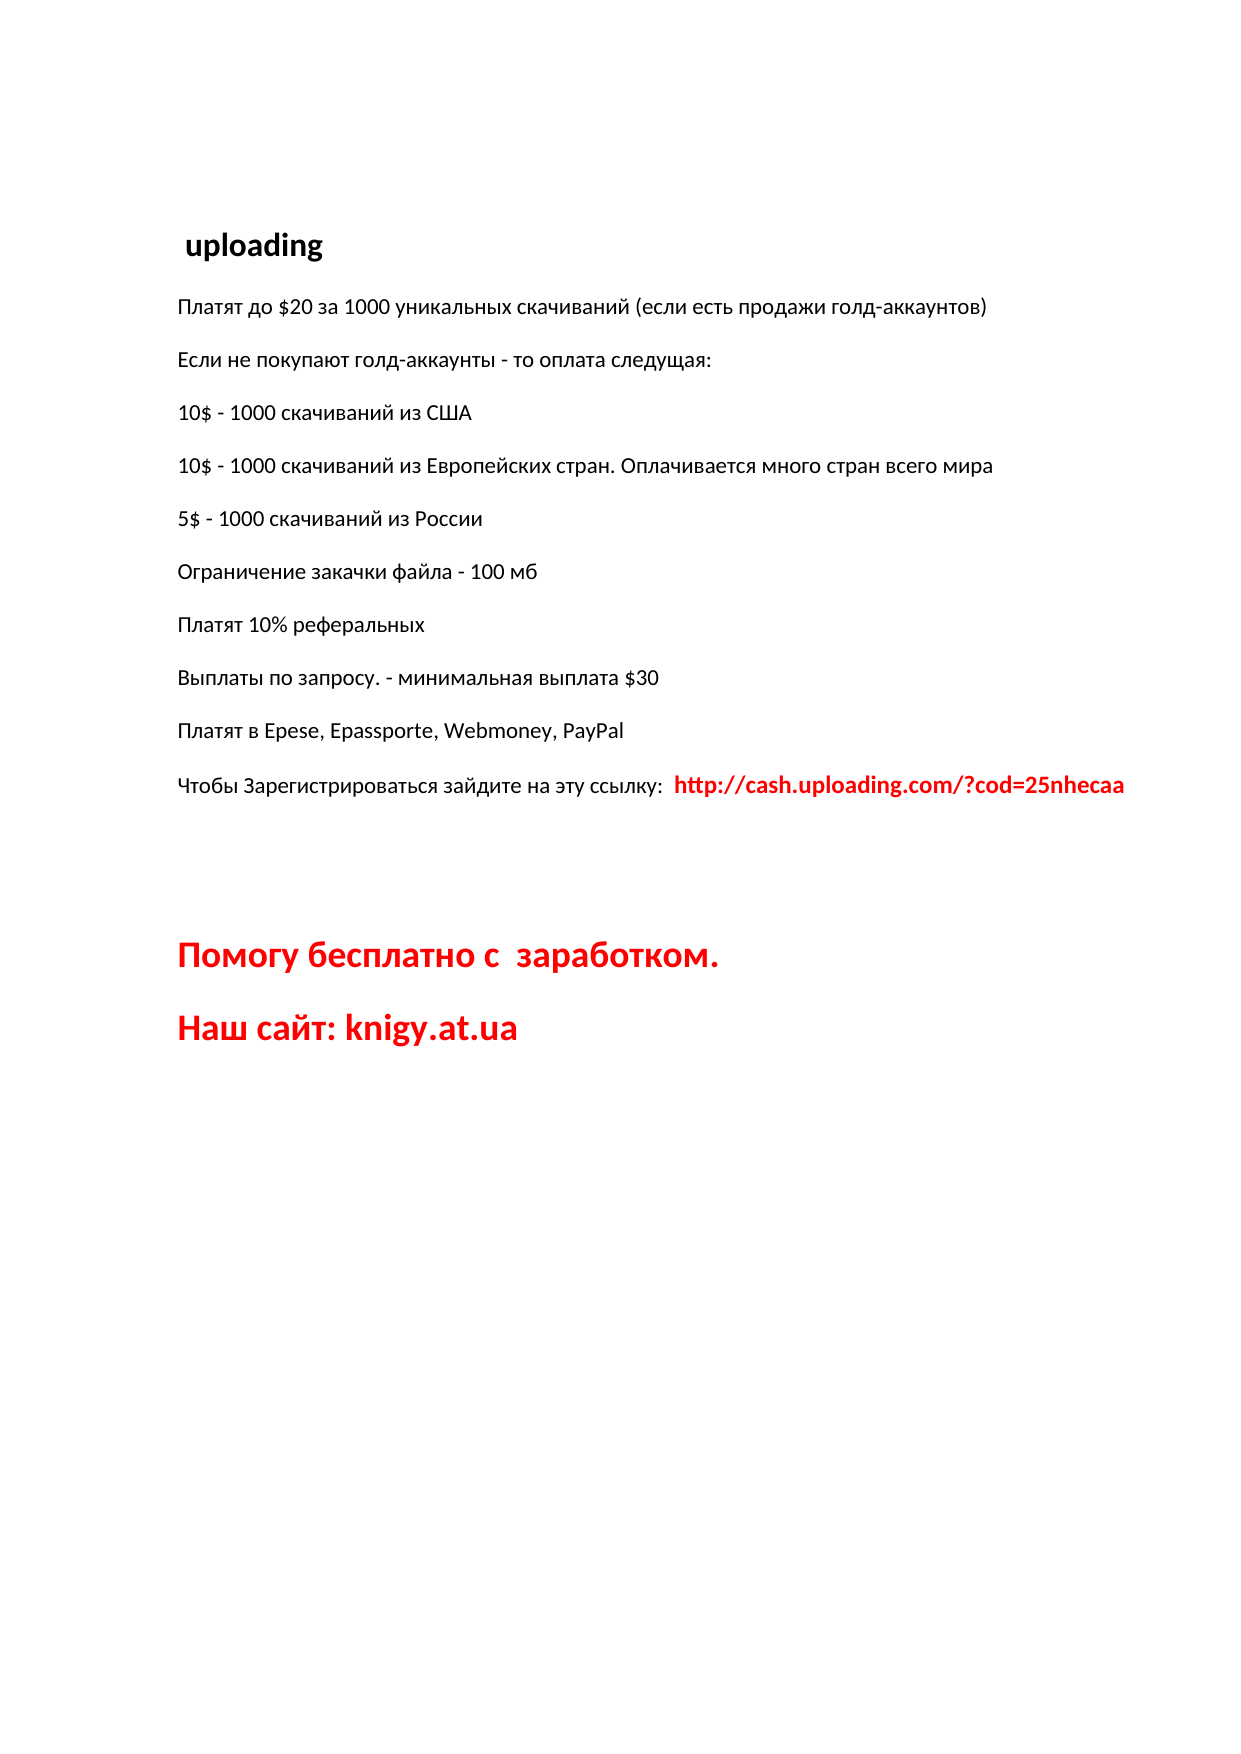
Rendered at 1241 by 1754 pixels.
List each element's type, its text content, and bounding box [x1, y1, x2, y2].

text Платят в Epese, Epassporte, Webmoney, PayPal [177, 716, 1152, 744]
text Выплаты по запросу. - минимальная выплата $30 [177, 663, 1152, 691]
text uploading [177, 224, 1152, 265]
text 10$ - 1000 скачиваний из США [177, 398, 1152, 426]
text 5$ - 1000 скачиваний из России [177, 504, 1152, 532]
text Платят 10% реферальных [177, 610, 1152, 638]
text 10$ - 1000 скачиваний из Европейских стран. Оплачивается много стран всего мира [177, 451, 1152, 479]
text Наш сайт: knigy.at.ua [177, 1004, 1152, 1050]
text Чтобы Зарегистрироваться зайдите на эту ссылку: http://cash.uploading.com/?cod=25nhecaa [177, 769, 1152, 799]
text Платят до $20 за 1000 уникальных скачиваний (если есть продажи голд-аккаунтов) [177, 292, 1152, 320]
text Если не покупают голд-аккаунты - то оплата следущая: [177, 345, 1152, 373]
text Помогу бесплатно с заработком. [177, 931, 1152, 977]
text Ограничение закачки файла - 100 мб [177, 557, 1152, 585]
